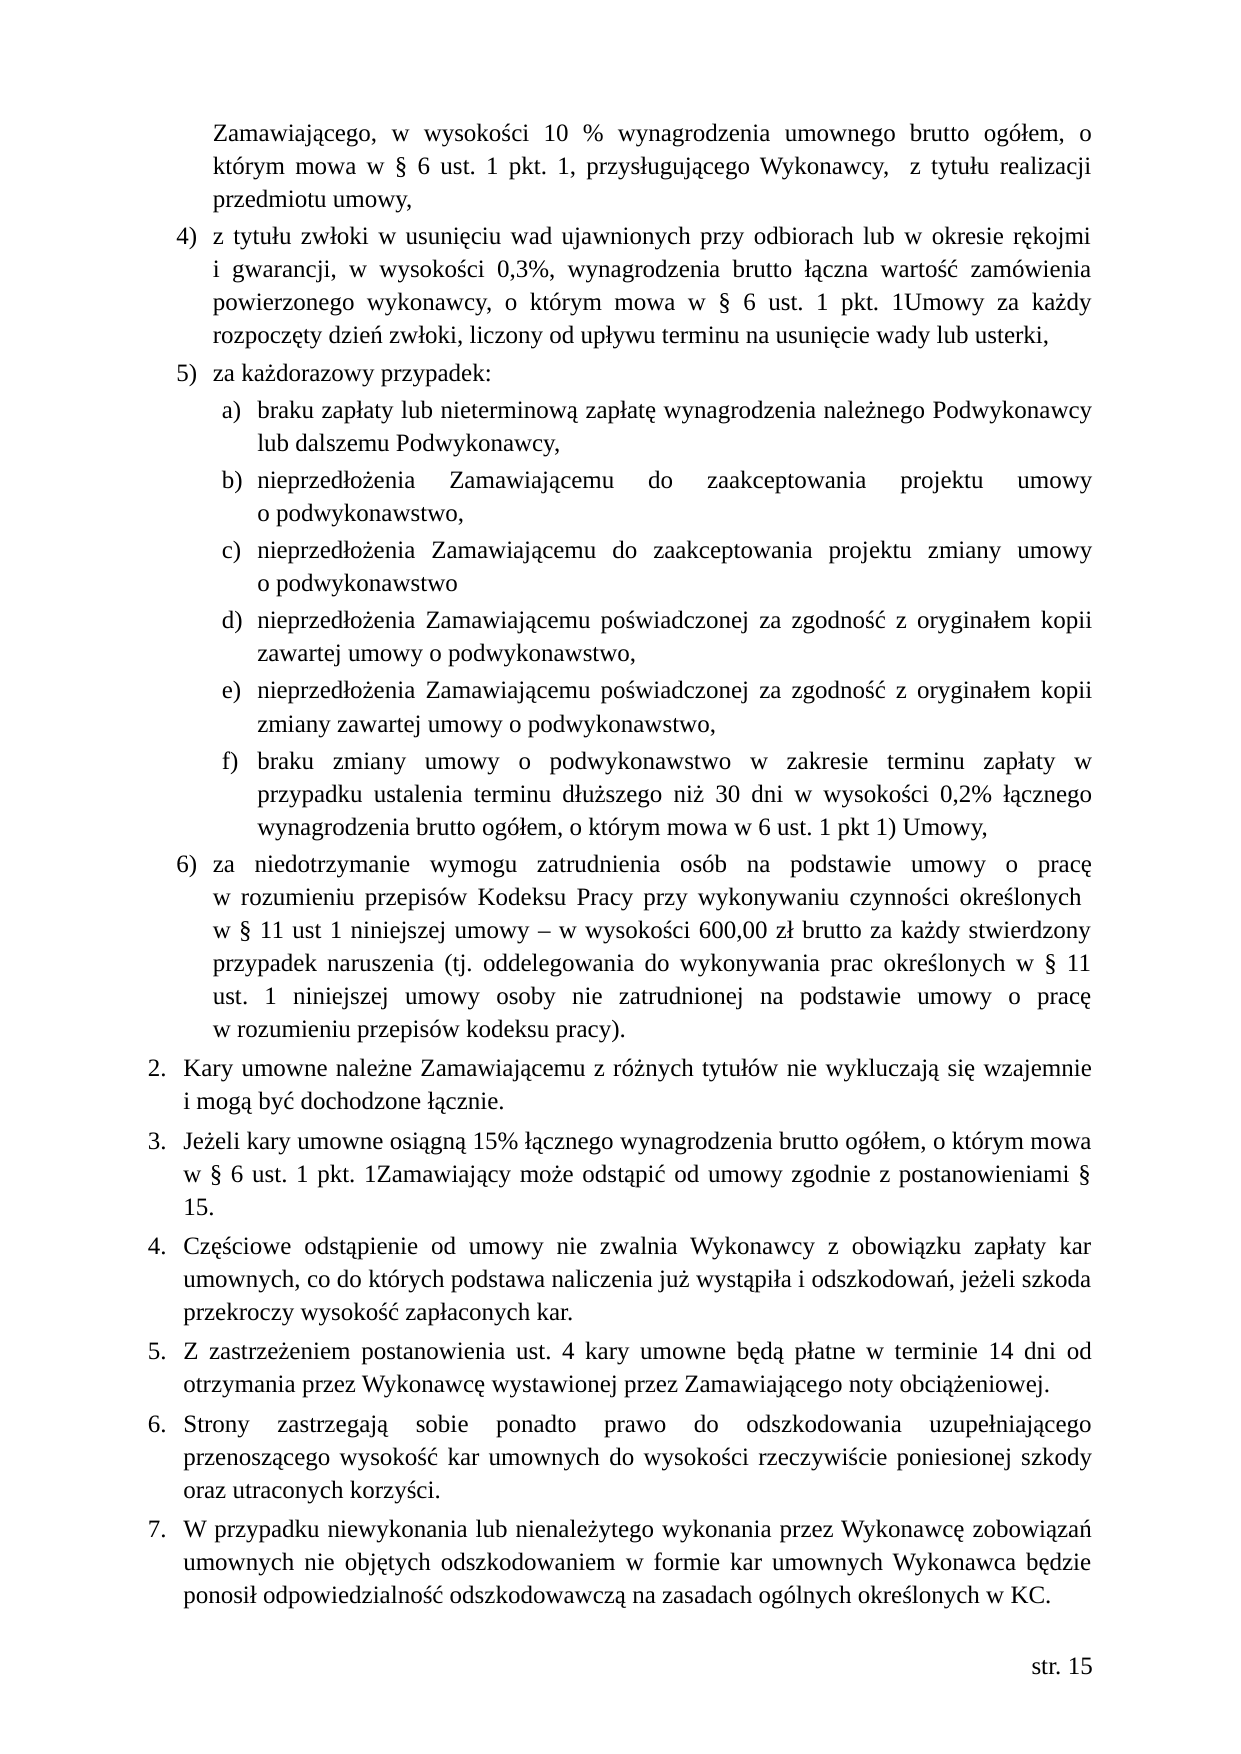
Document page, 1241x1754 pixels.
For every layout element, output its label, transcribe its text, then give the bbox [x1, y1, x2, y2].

subtitle Z zastrzeżeniem postanowienia ust. 4 kary umowne będą płatne w terminie 14 dni od otrzymania przez Wykonawcę wystawionej przez Zamawiającego noty obciążeniowej. [148, 1336, 1092, 1398]
subtitle braku zapłaty lub nieterminową zapłatę wynagrodzenia należnego Podwykonawcy lub dalszemu Podwykonawcy, [222, 395, 1092, 457]
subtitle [197, 118, 1092, 213]
subtitle za każdorazowy przypadek: [197, 358, 1092, 386]
subtitle nieprzedłożenia Zamawiającemu poświadczonej za zgodność z oryginałem kopii zawartej umowy o podwykonawstwo, [222, 605, 1092, 667]
subtitle Kary umowne należne Zamawiającemu z różnych tytułów nie wykluczają się wzajemnie i mogą być dochodzone łącznie. [148, 1053, 1092, 1115]
subtitle braku zmiany umowy o podwykonawstwo w zakresie terminu zapłaty w przypadku ustalenia terminu dłuższego niż 30 dni w wysokości 0,2% łącznego wynagrodzenia brutto ogółem, o którym mowa w 6 ust. 1 pkt 1) Umowy, [222, 746, 1092, 841]
subtitle nieprzedłożenia Zamawiającemu do zaakceptowania projektu umowy o podwykonawstwo, [222, 465, 1092, 527]
subtitle W przypadku niewykonania lub nienależytego wykonania przez Wykonawcę zobowiązań umownych nie objętych odszkodowaniem w formie kar umownych Wykonawca będzie ponosił odpowiedzialność odszkodowawczą na zasadach ogólnych określonych w KC. [148, 1514, 1092, 1609]
subtitle za niedotrzymanie wymogu zatrudnienia osób na podstawie umowy o pracę w rozumieniu przepisów Kodeksu Pracy przy wykonywaniu czynności określonych w § 11 ust 1 niniejszej umowy – w wysokości 600,00 zł brutto za każdy stwierdzony przypadek naruszenia (tj. oddelegowania do wykonywania prac określonych w § 11 ust. 1 niniejszej umowy osoby nie zatrudnionej na podstawie umowy o pracę w rozumieniu przepisów kodeksu pracy). [197, 849, 1092, 1043]
subtitle nieprzedłożenia Zamawiającemu do zaakceptowania projektu zmiany umowy o podwykonawstwo [222, 535, 1092, 597]
subtitle Częściowe odstąpienie od umowy nie zwalnia Wykonawcy z obowiązku zapłaty kar umownych, co do których podstawa naliczenia już wystąpiła i odszkodowań, jeżeli szkoda przekroczy wysokość zapłaconych kar. [148, 1231, 1092, 1326]
subtitle Jeżeli kary umowne osiągną 15% łącznego wynagrodzenia brutto ogółem, o którym mowa w § 6 ust. 1 pkt. 1Zamawiający może odstąpić od umowy zgodnie z postanowieniami § 15. [148, 1126, 1092, 1221]
subtitle Strony zastrzegają sobie ponadto prawo do odszkodowania uzupełniającego przenoszącego wysokość kar umownych do wysokości rzeczywiście poniesionej szkody oraz utraconych korzyści. [148, 1409, 1092, 1503]
subtitle nieprzedłożenia Zamawiającemu poświadczonej za zgodność z oryginałem kopii zmiany zawartej umowy o podwykonawstwo, [222, 676, 1092, 737]
subtitle z tytułu zwłoki w usunięciu wad ujawnionych przy odbiorach lub w okresie rękojmi i gwarancji, w wysokości 0,3%, wynagrodzenia brutto łączna wartość zamówienia powierzonego wykonawcy, o którym mowa w § 6 ust. 1 pkt. 1Umowy za każdy rozpoczęty dzień zwłoki, liczony od upływu terminu na usunięcie wady lub usterki, [197, 221, 1092, 349]
